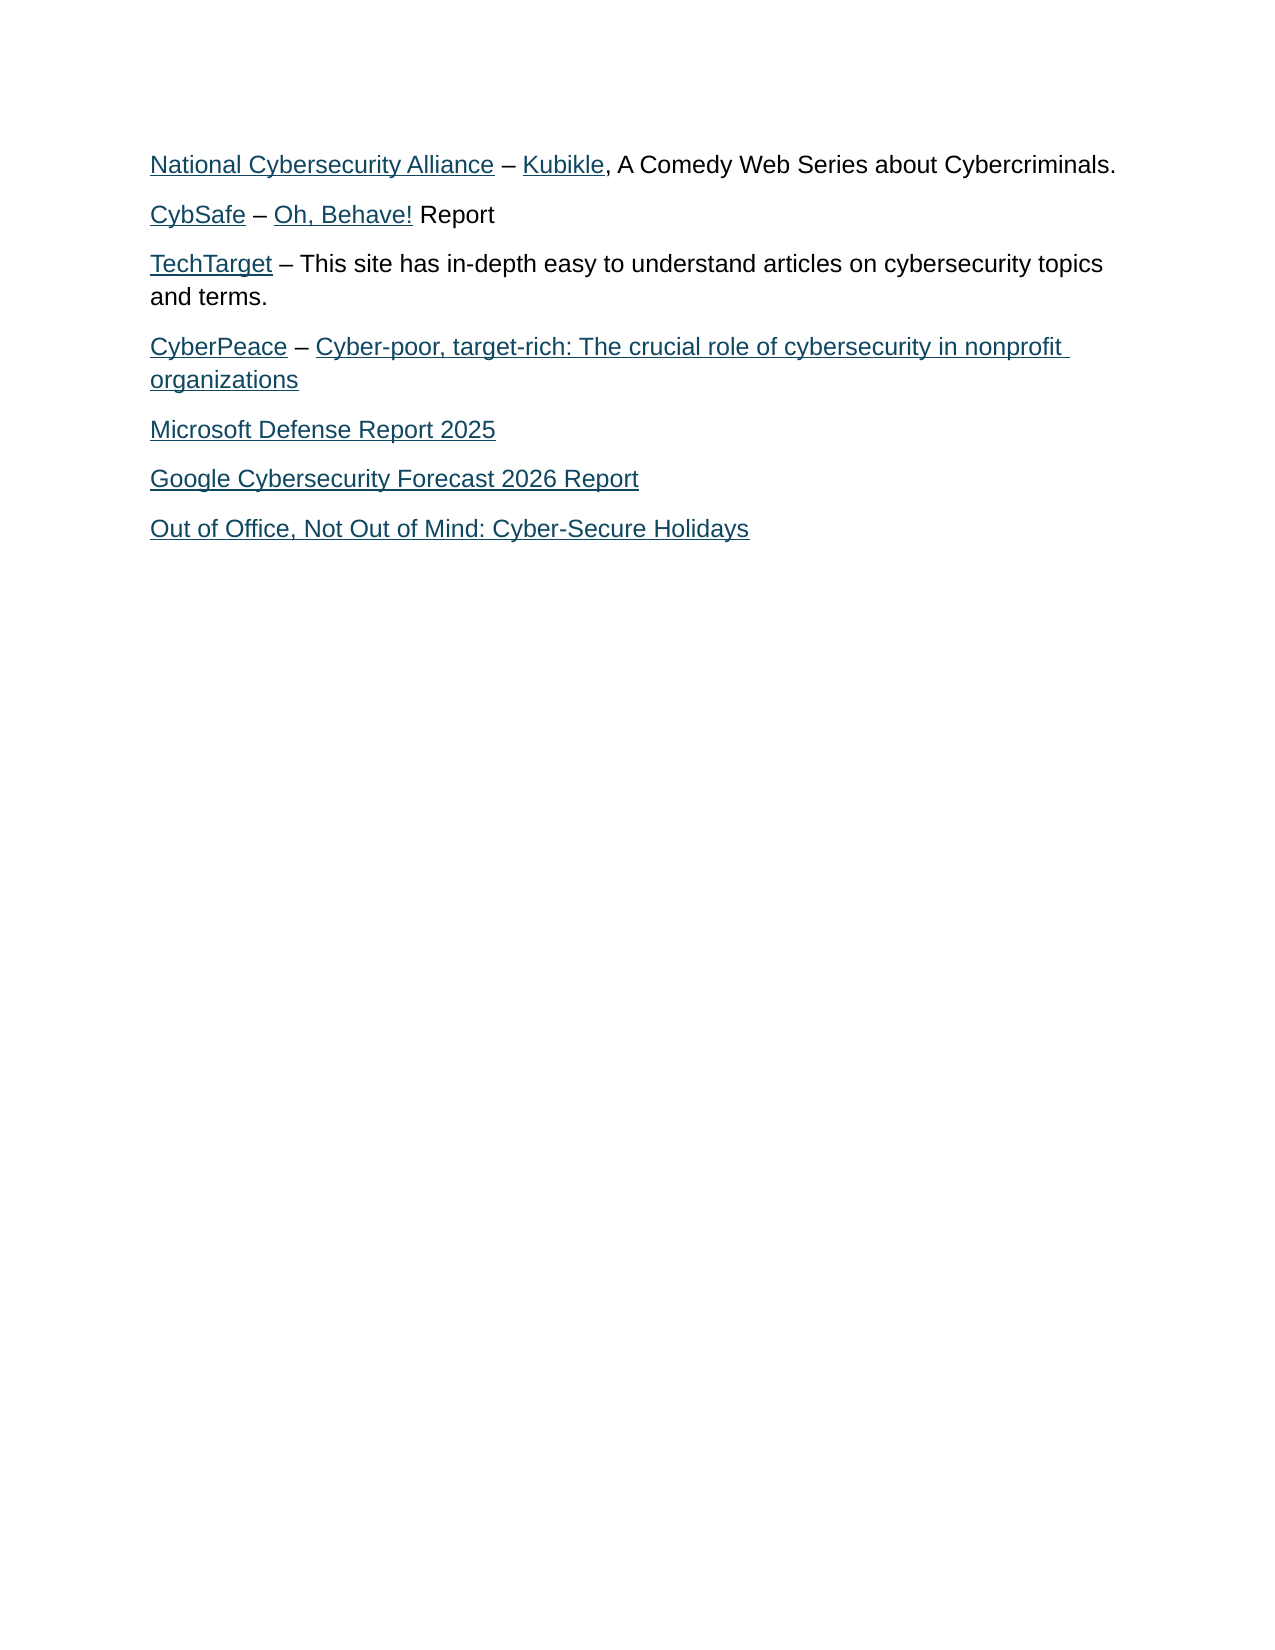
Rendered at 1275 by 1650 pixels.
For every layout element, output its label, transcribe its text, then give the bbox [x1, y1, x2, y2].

text CybSafe – Oh, Behave! Report [150, 200, 1125, 228]
text CyberPeace – Cyber-poor, target-rich: The crucial role of cybersecurity in nonprofit organizations [150, 332, 1125, 394]
text National Cybersecurity Alliance – Kubikle, A Comedy Web Series about Cybercriminals. [150, 150, 1125, 179]
text TechTarget – This site has in-depth easy to understand articles on cybersecurity topics and terms. [150, 249, 1125, 311]
text Google Cybersecurity Forecast 2026 Report [150, 464, 1125, 493]
text Microsoft Defense Report 2025 [150, 415, 1125, 443]
text Out of Office, Not Out of Mind: Cyber-Secure Holidays [150, 514, 1125, 543]
